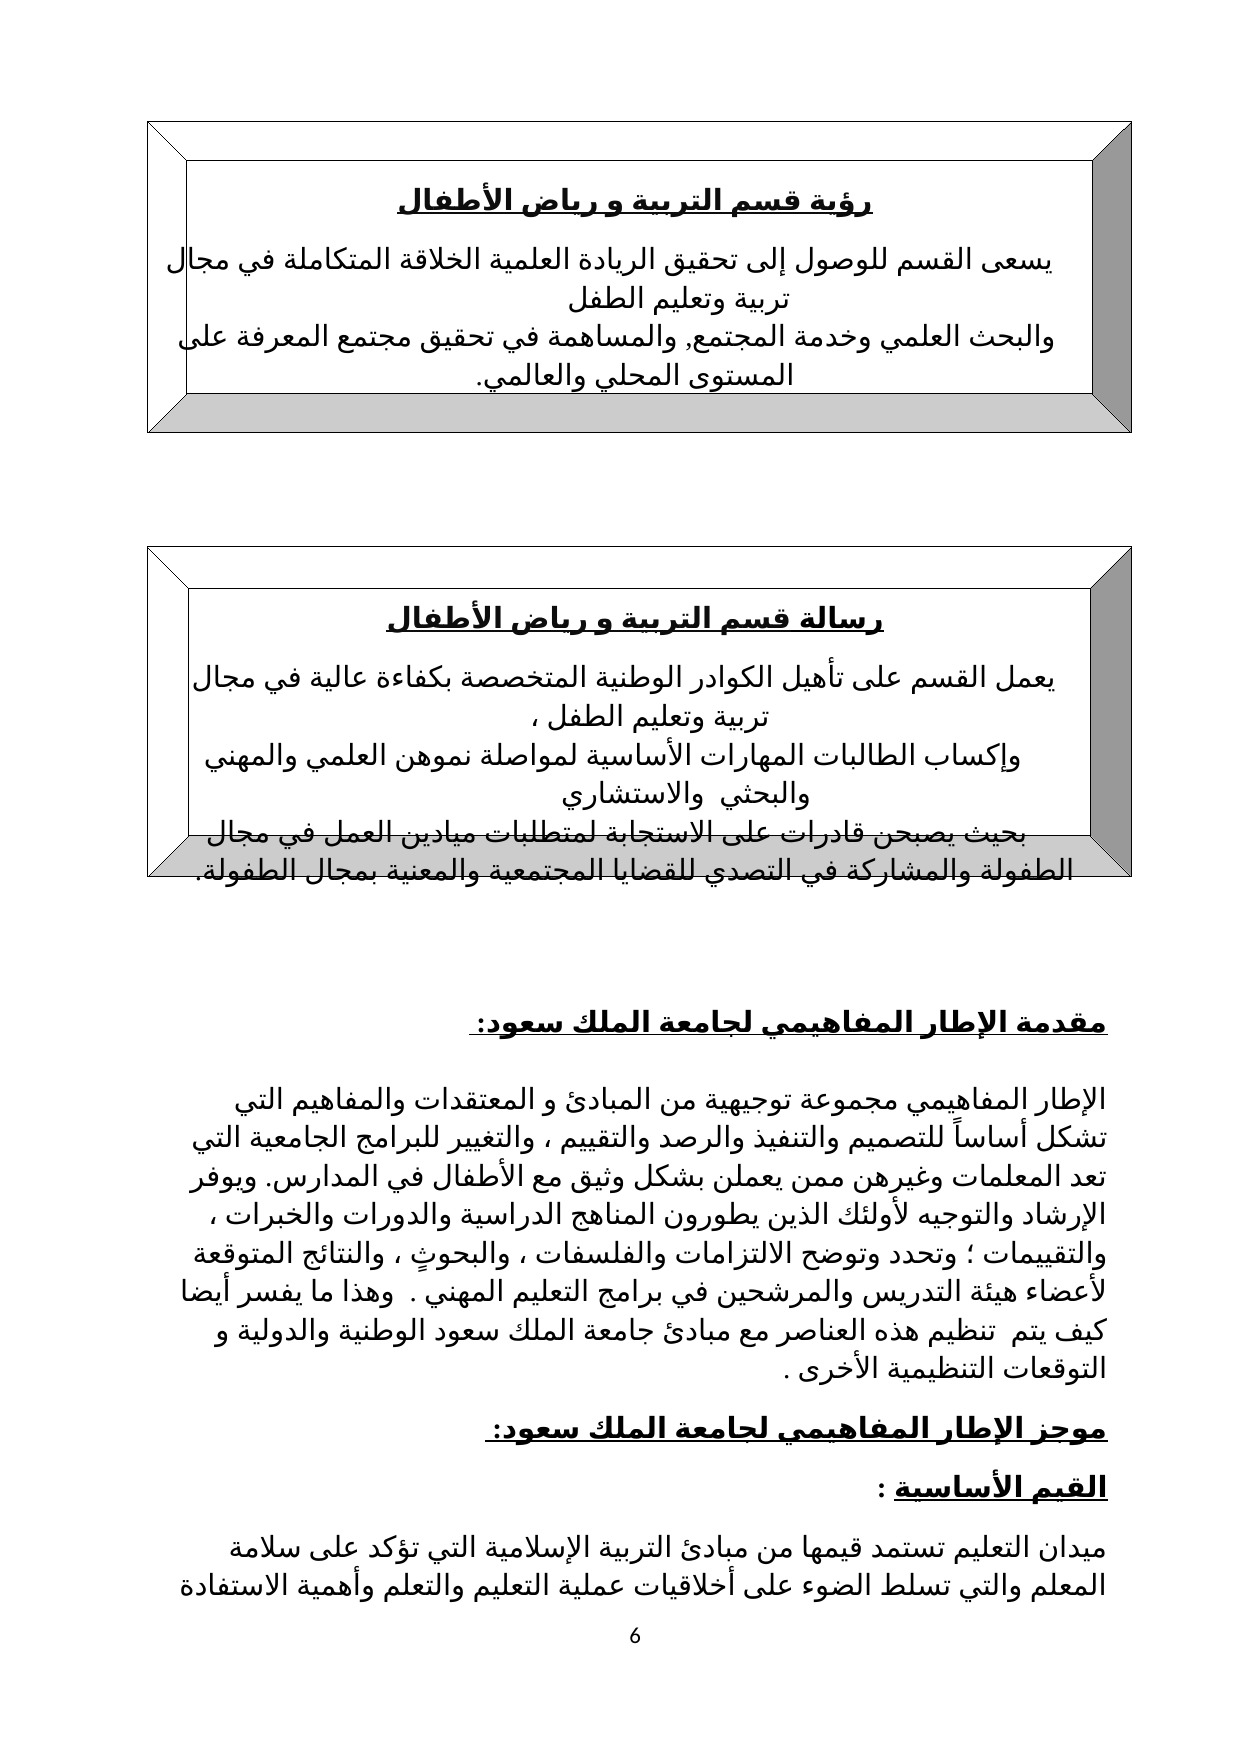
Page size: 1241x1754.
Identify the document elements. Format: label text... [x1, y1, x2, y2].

text موجز الإطار المفاهيمي لجامعة الملك سعود: [162, 1411, 1107, 1444]
text والبحث العلمي وخدمة المجتمع, والمساهمة في تحقيق مجتمع المعرفة على المستوى المحلي والعالمي. [162, 319, 1107, 392]
text الإطار المفاهيمي مجموعة توجيهية من المبادئ و المعتقدات والمفاهيم التي تشكل أساساً للتصميم والتنفيذ والرصد والتقييم ، والتغيير للبرامج الجامعية التي تعد المعلمات وغيرهن ممن يعملن بشكل وثيق مع الأطفال في المدارس. ويوفر الإرشاد والتوجيه لأولئك الذين يطورون المناهج الدراسية والدورات والخبرات ، والتقييمات ؛ وتحدد وتوضح الالتزامات والفلسفات ، والبحوثٍ ، والنتائج المتوقعة لأعضاء هيئة التدريس والمرشحين في برامج التعليم المهني . وهذا ما يفسر أيضا كيف يتم تنظيم هذه العناصر مع مبادئ جامعة الملك سعود الوطنية والدولية و التوقعات التنظيمية الأخرى . [162, 1082, 1107, 1385]
text يعمل القسم على تأهيل الكوادر الوطنية المتخصصة بكفاءة عالية في مجال تربية وتعليم الطفل ، [162, 661, 1107, 733]
text يسعى القسم للوصول إلى تحقيق الريادة العلمية الخلاقة المتكاملة في مجال تربية وتعليم الطفل [162, 242, 1107, 314]
text رؤية قسم التربية و رياض الأطفال [162, 183, 1107, 217]
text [162, 1530, 1107, 1602]
text القيم الأساسية : [162, 1470, 1107, 1504]
text بحيث يصبحن قادرات على الاستجابة لمتطلبات ميادين العمل في مجال الطفولة والمشاركة في التصدي للقضايا المجتمعية والمعنية بمجال الطفولة. [162, 815, 1107, 887]
text مقدمة الإطار المفاهيمي لجامعة الملك سعود: [162, 1005, 1107, 1038]
text وإكساب الطالبات المهارات الأساسية لمواصلة نموهن العلمي والمهني والبحثي والاستشاري [162, 738, 1107, 810]
text رسالة قسم التربية و رياض الأطفال [162, 601, 1107, 635]
